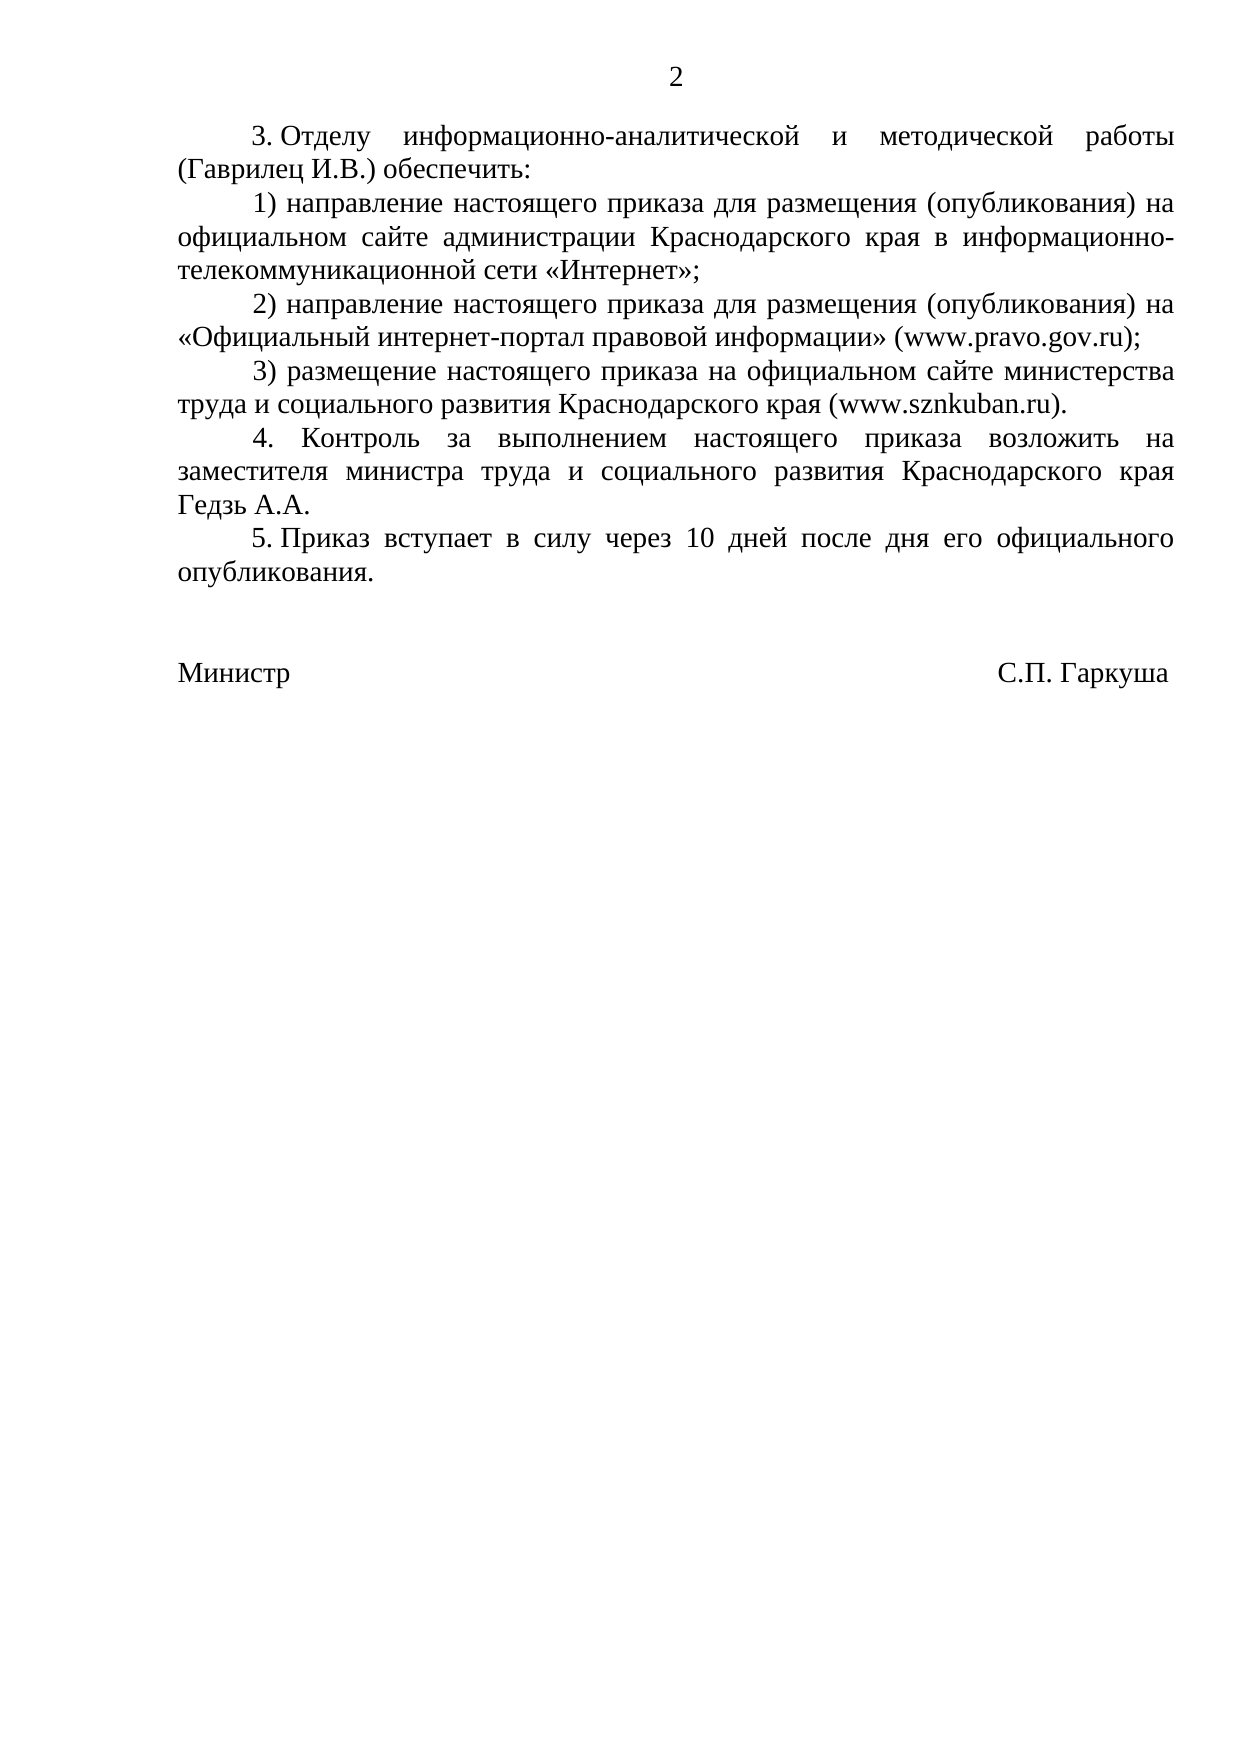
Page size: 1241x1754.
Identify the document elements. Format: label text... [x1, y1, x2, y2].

text 4. Контроль за выполнением настоящего приказа возложить на заместителя министра труда и социального развития Краснодарского края Гедзь А.А. [177, 420, 1175, 521]
text 2) направление настоящего приказа для размещения (опубликования) на «Официальный интернет-портал правовой информации» (www.pravo.gov.ru); [177, 286, 1175, 353]
text 3. Отделу информационно-аналитической и методической работы (Гаврилец И.В.) обеспечить: [177, 118, 1175, 185]
text 3) размещение настоящего приказа на официальном сайте министерства труда и социального развития Краснодарского края (www.sznkuban.ru). [177, 353, 1175, 420]
text 1) направление настоящего приказа для размещения (опубликования) на официальном сайте администрации Краснодарского края в информационно-телекоммуникационной сети «Интернет»; [177, 185, 1175, 286]
text Министр С.П. Гаркуша [177, 655, 1175, 688]
text 5. Приказ вступает в силу через 10 дней после дня его официального опубликования. [177, 521, 1175, 588]
